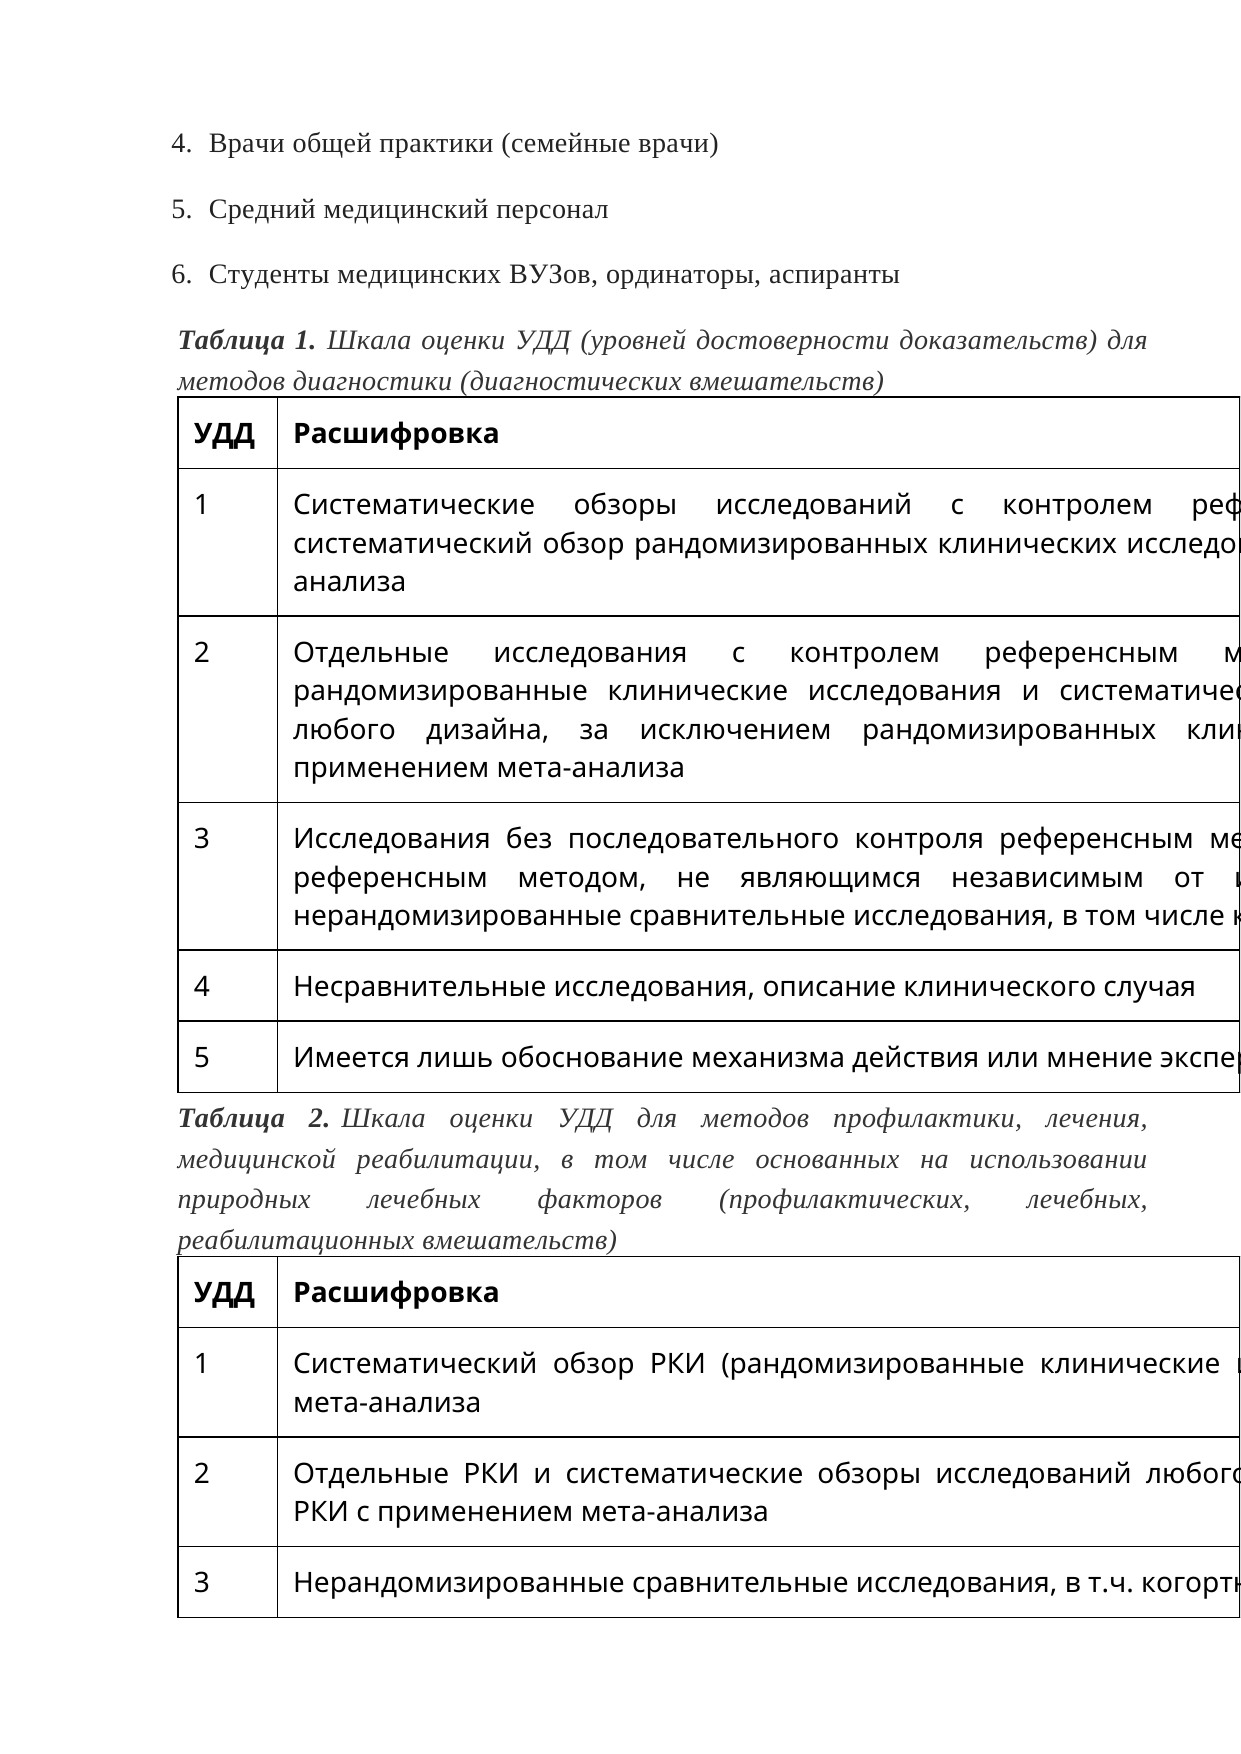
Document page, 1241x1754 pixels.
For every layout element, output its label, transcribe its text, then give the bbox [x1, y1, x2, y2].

list Средний медицинский персонал [171, 184, 1152, 224]
table_header УДД [179, 398, 277, 467]
table_cell 5 [179, 1022, 277, 1091]
table_cell Несравнительные исследования, описание клинического случая [278, 951, 1239, 1020]
table_header УДД [179, 1257, 277, 1327]
table_cell Систематический обзор РКИ (рандомизированные клинические испытания) с применением мета-анализа [278, 1328, 1239, 1436]
table_cell Исследования без последовательного контроля референсным методом или исследования с референсным методом, не являющимся независимым от исследуемого метода или нерандомизированные сравнительные исследования, в том числе когортные исследования [278, 803, 1239, 949]
text Таблица 2. Шкала оценки УДД для методов профилактики, лечения, медицинской реабилитации, в том числе основанных на использовании природных лечебных факторов (профилактических, лечебных, реабилитационных вмешательств) [177, 1093, 1152, 1256]
table_cell 2 [179, 617, 277, 801]
list Врачи общей практики (семейные врачи) [171, 118, 1152, 159]
text Таблица 1. Шкала оценки УДД (уровней достоверности доказательств) для методов диагностики (диагностических вмешательств) [177, 315, 1152, 396]
table_cell Нерандомизированные сравнительные исследования, в т.ч. когортные исследования [278, 1547, 1239, 1617]
table_cell 1 [179, 469, 277, 615]
table_cell 3 [179, 1547, 277, 1617]
table_cell 4 [179, 951, 277, 1020]
table_cell Отдельные РКИ и систематические обзоры исследований любого дизайна, за исключением РКИ с применением мета-анализа [278, 1438, 1239, 1546]
table_cell Имеется лишь обоснование механизма действия или мнение экспертов [278, 1022, 1239, 1091]
table_cell Отдельные исследования с контролем референсным методом или отдельные рандомизированные клинические исследования и систематические обзоры исследований любого дизайна, за исключением рандомизированных клинических исследований с применением мета-анализа [278, 617, 1239, 801]
table_header Расшифровка [278, 398, 1239, 467]
list Студенты медицинских ВУЗов, ординаторы, аспиранты [171, 249, 1152, 290]
table_cell 2 [179, 1438, 277, 1546]
table_cell 3 [179, 803, 277, 949]
table_cell 1 [179, 1328, 277, 1436]
table_header Расшифровка [278, 1257, 1239, 1327]
table_cell Систематические обзоры исследований с контролем референсным методом или систематический обзор рандомизированных клинических исследований с применением мета-анализа [278, 469, 1239, 615]
